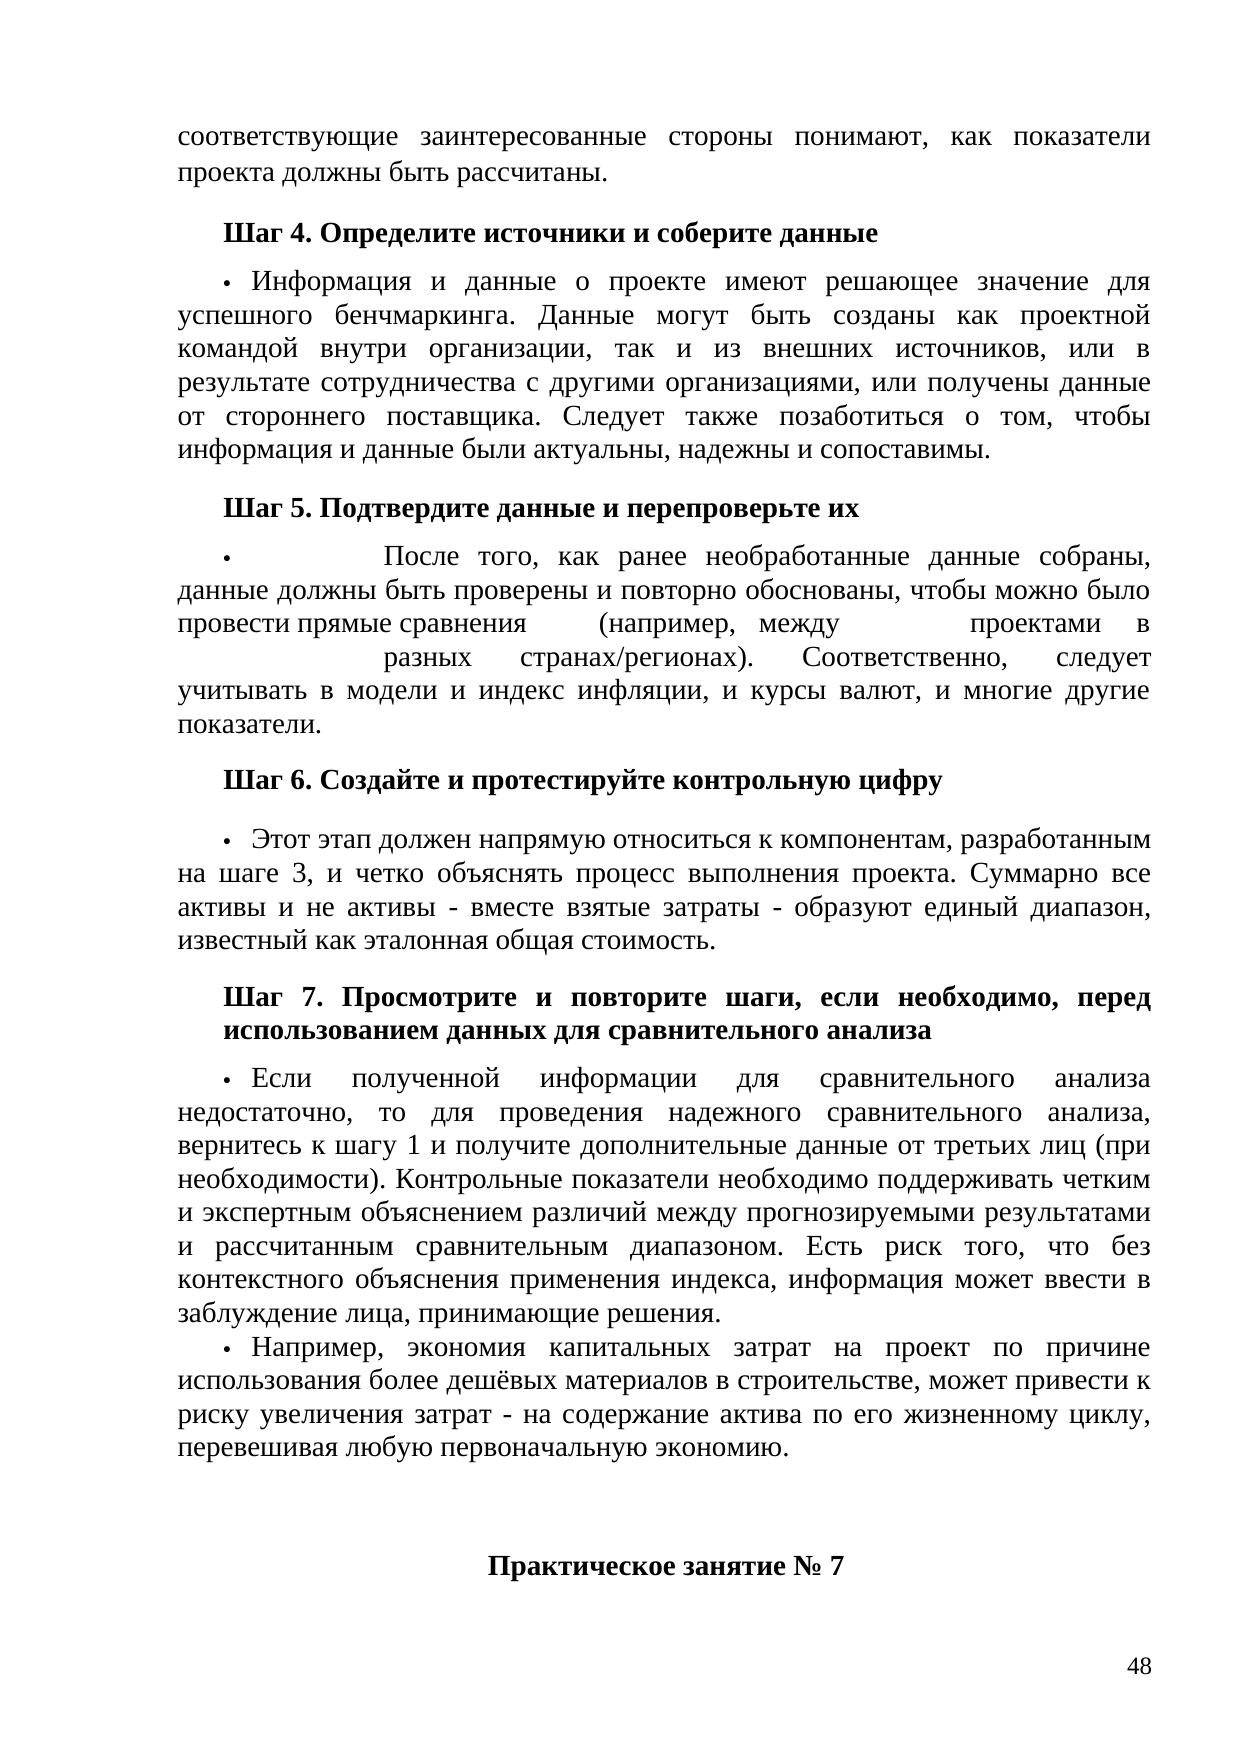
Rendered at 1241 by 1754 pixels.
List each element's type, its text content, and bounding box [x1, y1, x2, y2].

text Шаг 6. Создайте и протестируйте контрольную цифру [223, 762, 1152, 796]
list Информация и данные о проекте имеют решающее значение для успешного бенчмаркинга. Данные могут быть созданы как проектной командой внутри организации, так и из внешних источников, или в результате сотрудничества с другими организациями, или получены данные от стороннего поставщика. Следует также позаботиться о том, чтобы информация и данные были актуальны, надежны и сопоставимы. [177, 263, 1152, 465]
list Этот этап должен напрямую относиться к компонентам, разработанным на шаге 3, и четко объяснять процесс выполнения проекта. Суммарно все активы и не активы - вместе взятые затраты - образуют единый диапазон, известный как эталонная общая стоимость. [177, 822, 1152, 956]
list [177, 118, 1152, 187]
list После того, как ранее необработанные данные собраны, данные должны быть проверены и повторно обоснованы, чтобы можно было провести прямые сравнения (например, между проектами в разных странах/регионах). Соответственно, следует учитывать в модели и индекс инфляции, и курсы валют, и многие другие показатели. [177, 538, 1152, 739]
list Например, экономия капитальных затрат на проект по причине использования более дешёвых материалов в строительстве, может привести к риску увеличения затрат - на содержание актива по его жизненному циклу, перевешивая любую первоначальную экономию. [177, 1329, 1152, 1463]
text Шаг 5. Подтвердите данные и перепроверьте их [223, 490, 1152, 523]
text Практическое занятие № 7 [181, 1548, 1152, 1582]
list Если полученной информации для сравнительного анализа недостаточно, то для проведения надежного сравнительного анализа, вернитесь к шагу 1 и получите дополнительные данные от третьих лиц (при необходимости). Контрольные показатели необходимо поддерживать четким и экспертным объяснением различий между прогнозируемыми результатами и рассчитанным сравнительным диапазоном. Есть риск того, что без контекстного объяснения применения индекса, информация может ввести в заблуждение лица, принимающие решения. [177, 1060, 1152, 1329]
text Шаг 4. Определите источники и соберите данные [223, 215, 1152, 248]
text Шаг 7. Просмотрите и повторите шаги, если необходимо, перед использованием данных для сравнительного анализа [223, 979, 1152, 1046]
